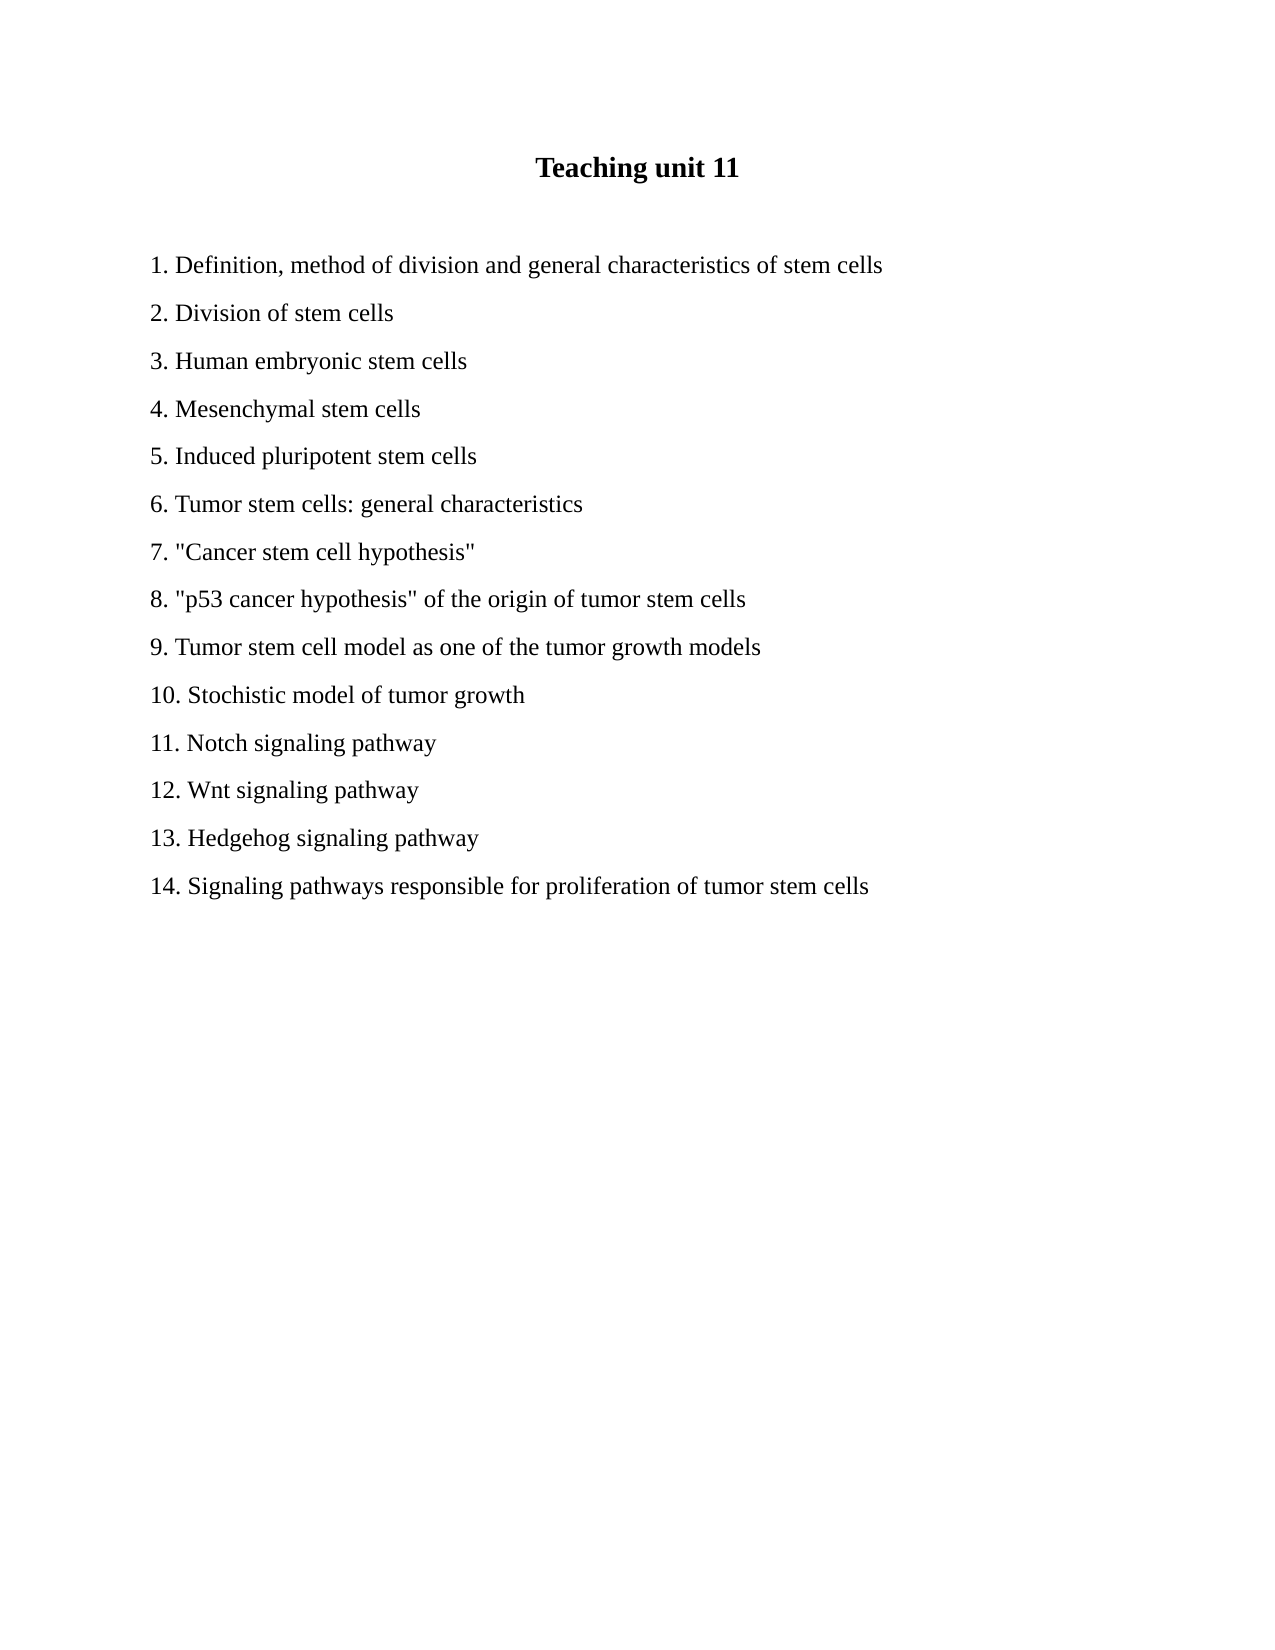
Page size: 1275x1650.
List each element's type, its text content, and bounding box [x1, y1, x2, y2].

text 2. Division of stem cells [150, 298, 1125, 327]
text 12. Wnt signaling pathway [150, 775, 1125, 804]
text 6. Tumor stem cells: general characteristics [150, 489, 1125, 518]
text 11. Notch signaling pathway [150, 728, 1125, 756]
text 1. Definition, method of division and general characteristics of stem cells [150, 251, 1125, 279]
text Teaching unit 11 [150, 150, 1125, 183]
text 7. "Cancer stem cell hypothesis" [150, 537, 1125, 566]
text 10. Stochistic model of tumor growth [150, 680, 1125, 709]
text 3. Human embryonic stem cells [150, 346, 1125, 375]
text 14. Signaling pathways responsible for proliferation of tumor stem cells [150, 871, 1125, 899]
text 5. Induced pluripotent stem cells [150, 441, 1125, 470]
text 8. "p53 cancer hypothesis" of the origin of tumor stem cells [150, 584, 1125, 613]
text 9. Tumor stem cell model as one of the tumor growth models [150, 632, 1125, 661]
text 13. Hedgehog signaling pathway [150, 823, 1125, 852]
text 4. Mesenchymal stem cells [150, 394, 1125, 422]
